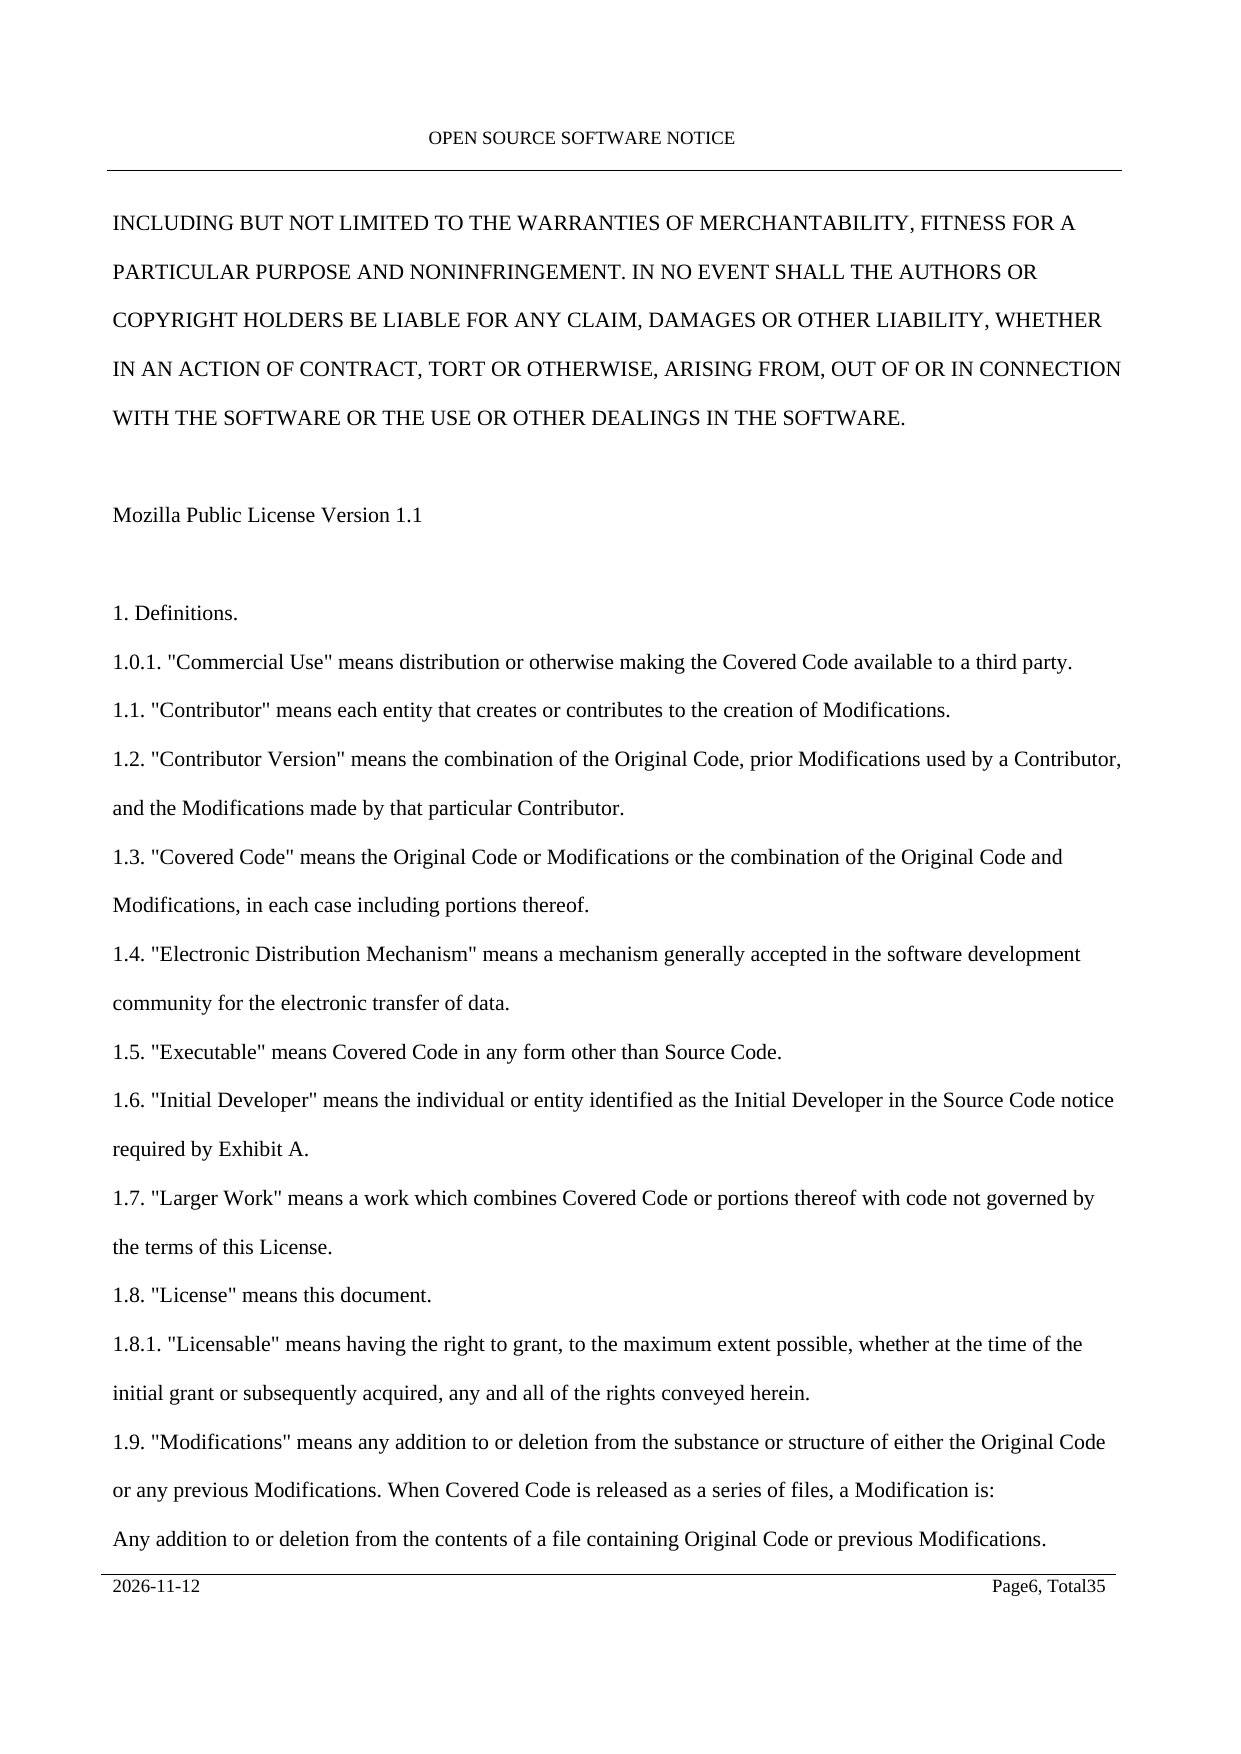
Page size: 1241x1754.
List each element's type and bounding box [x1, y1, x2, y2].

text [112, 206, 1128, 1555]
